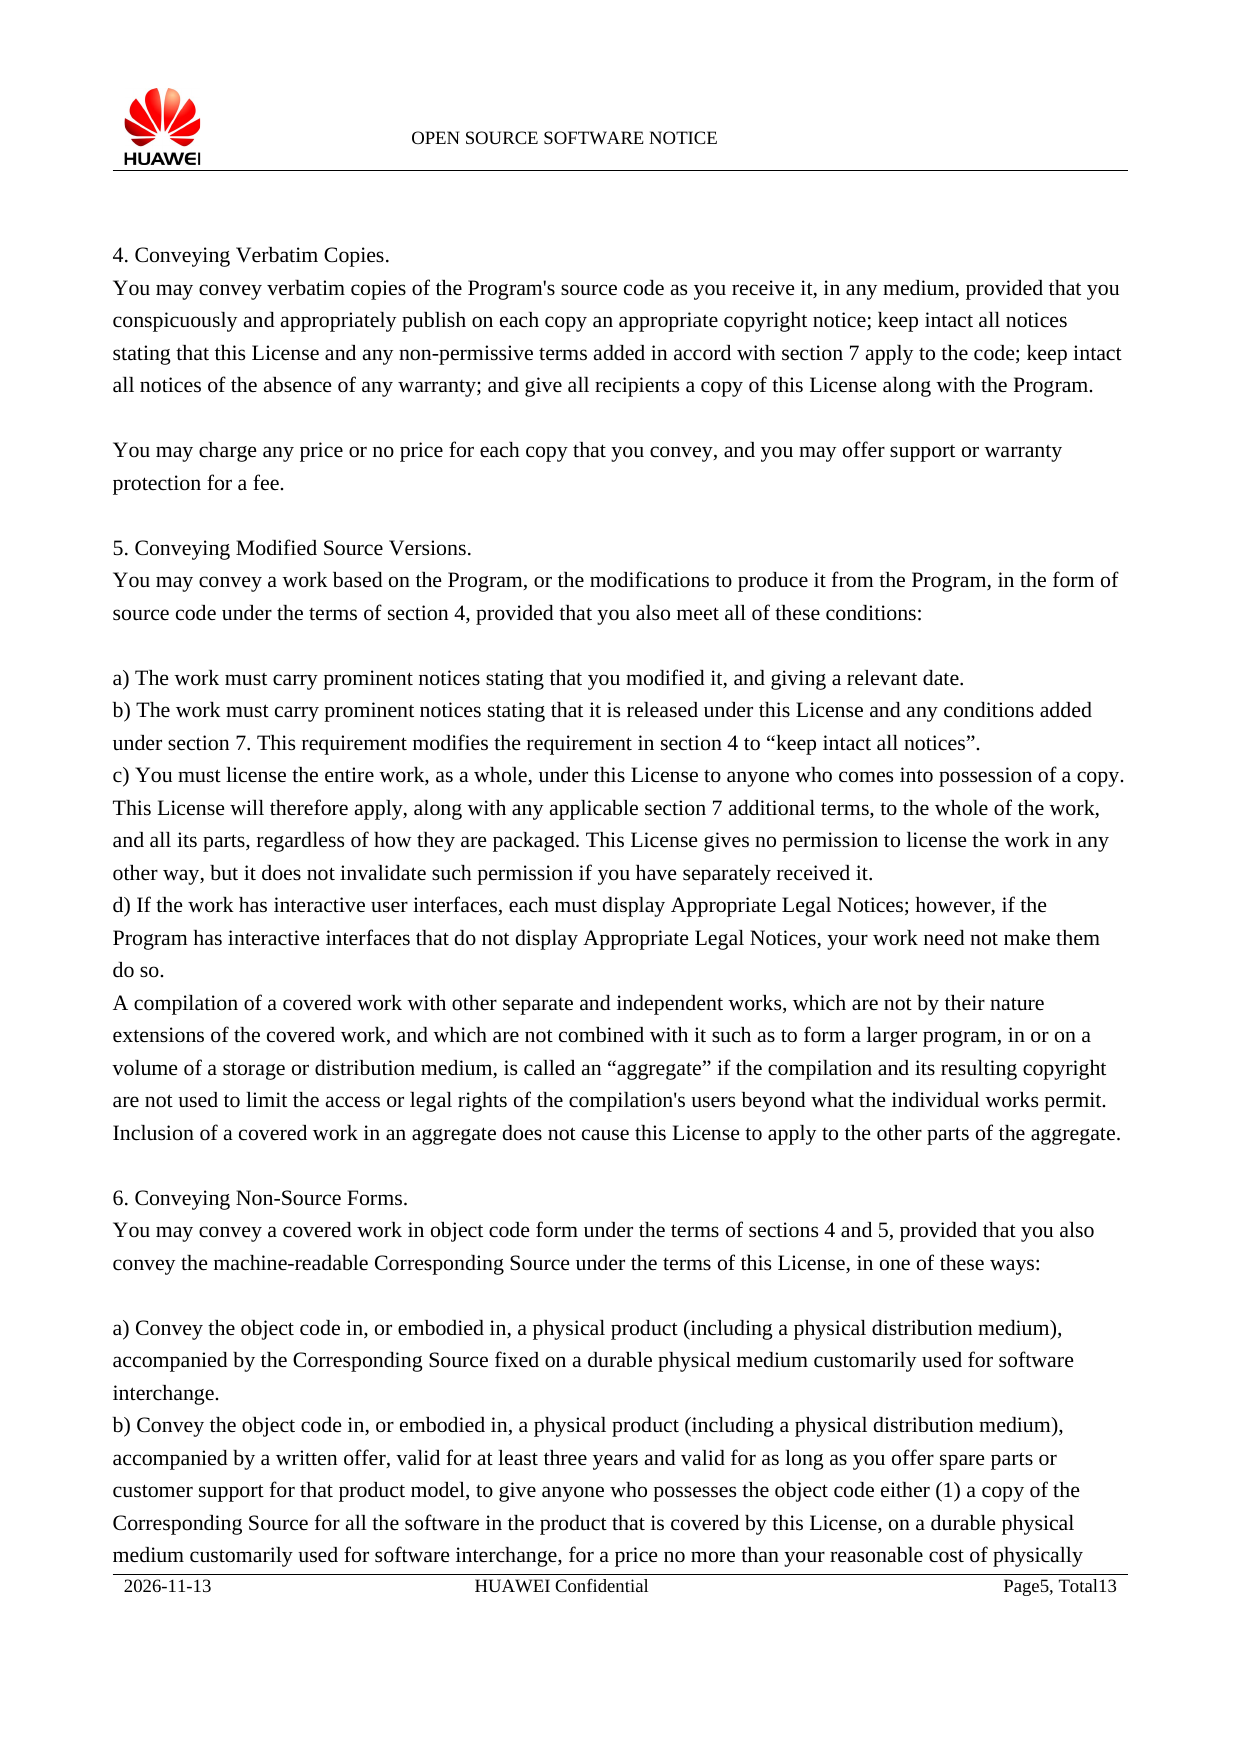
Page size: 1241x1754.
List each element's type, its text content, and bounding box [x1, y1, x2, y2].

picture [124, 88, 201, 165]
